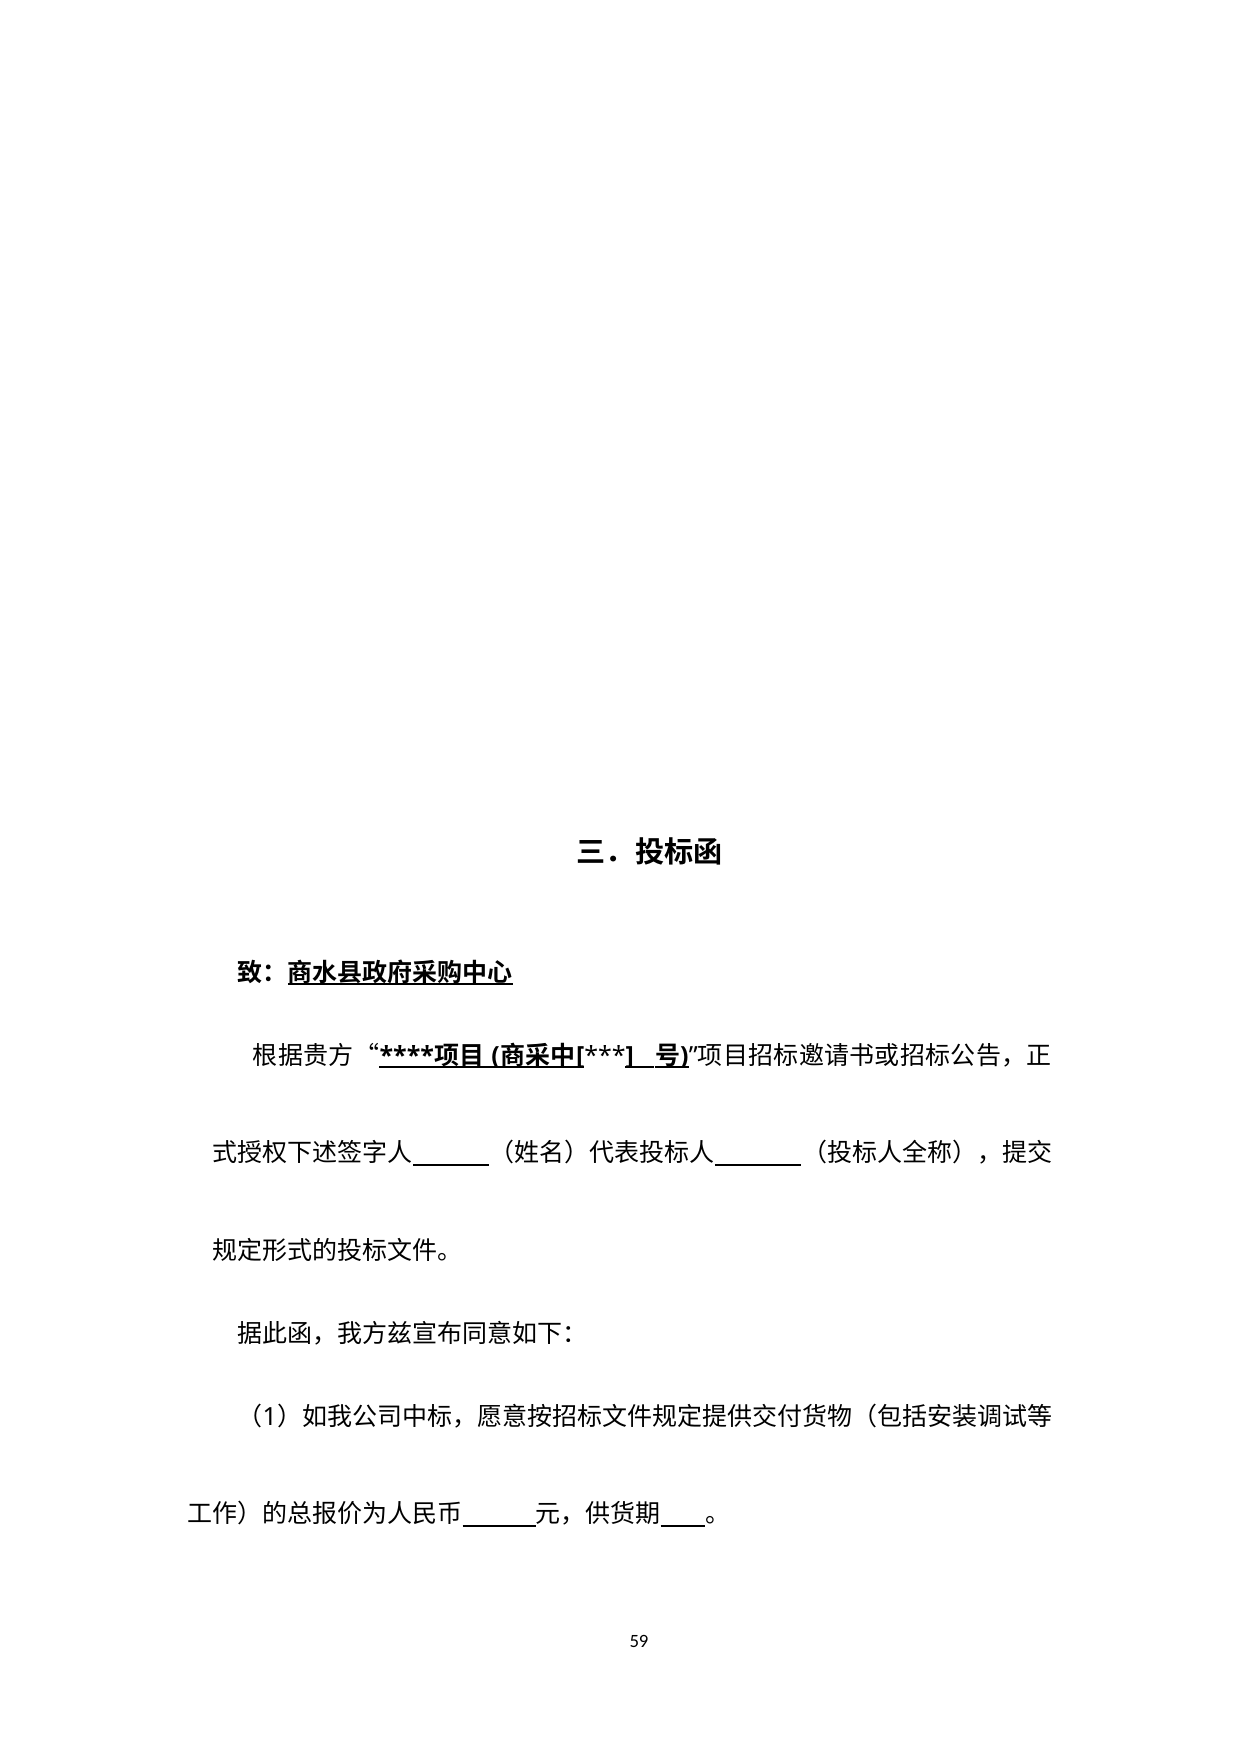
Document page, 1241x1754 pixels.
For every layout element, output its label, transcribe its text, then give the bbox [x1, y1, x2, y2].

text 致：商水县政府采购中心 [187, 938, 1053, 1003]
text 据此函，我方兹宣布同意如下： [187, 1299, 1053, 1364]
text （1）如我公司中标，愿意按招标文件规定提供交付货物（包括安装调试等工作）的总报价为人民币 元，供货期 。 [187, 1382, 1053, 1544]
text 根据贵方“****项目 (商采中[***] 号)”项目招标邀请书或招标公告，正式授权下述签字人 （姓名）代表投标人 （投标人全称），提交规定形式的投标文件。 [212, 1021, 1053, 1281]
text 三．投标函 [187, 817, 1053, 882]
